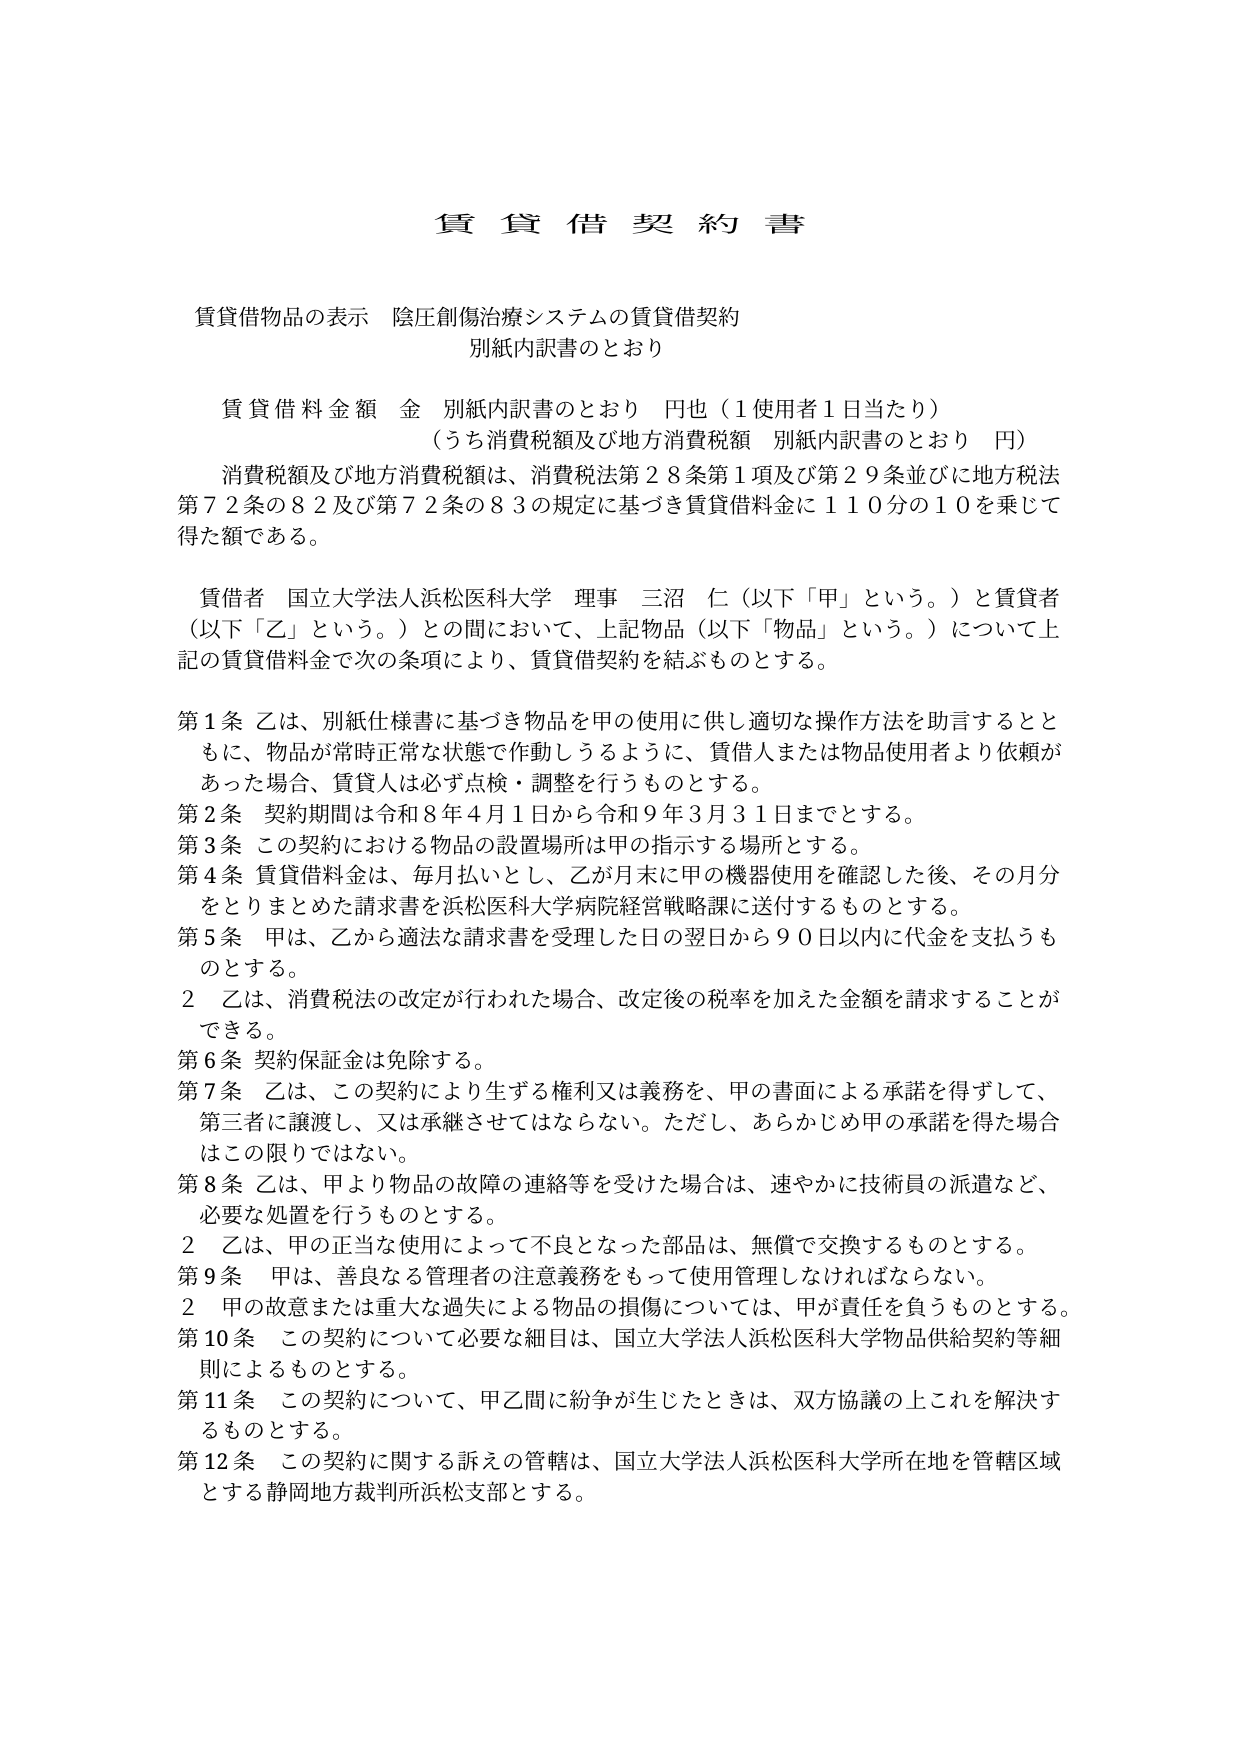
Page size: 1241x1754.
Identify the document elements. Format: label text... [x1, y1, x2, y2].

text （うち消費税額及び地方消費税額 別紙内訳書のとおり 円） [177, 424, 1063, 455]
text 第1条 乙は、別紙仕様書に基づき物品を甲の使用に供し適切な操作方法を助言するとともに、物品が常時正常な状態で作動しうるように、賃借人または物品使用者より依頼があった場合、賃貸人は必ず点検・調整を行うものとする。 [177, 705, 1063, 798]
text 第2条 契約期間は令和８年４月１日から令和９年３月３１日までとする。 [177, 798, 1063, 828]
text 賃借者 国立大学法人浜松医科大学 理事 三沼 仁（以下「甲」という。）と賃貸者 （以下「乙」という。）との間において、上記物品（以下「物品」という。）について上記の賃貸借料金で次の条項により、賃貸借契約を結ぶものとする。 [177, 582, 1063, 674]
text ２ 甲の故意または重大な過失による物品の損傷については、甲が責任を負うものとする。 [177, 1291, 1063, 1322]
text 第10条 この契約について必要な細目は、国立大学法人浜松医科大学物品供給契約等細則によるものとする。 [177, 1322, 1063, 1383]
text 第5条 甲は、乙から適法な請求書を受理した日の翌日から９０日以内に代金を支払うものとする。 [177, 921, 1063, 983]
text 賃貸借料金額 金 別紙内訳書のとおり 円也（１使用者１日当たり） [177, 393, 1063, 424]
text 第8条 乙は、甲より物品の故障の連絡等を受けた場合は、速やかに技術員の派遣など、必要な処置を行うものとする。 [177, 1168, 1063, 1229]
text 第11条 この契約について、甲乙間に紛争が生じたときは、双方協議の上これを解決するものとする。 [177, 1383, 1063, 1445]
text 賃貸借物品の表示 陰圧創傷治療システムの賃貸借契約 [177, 300, 1063, 331]
text ２ 乙は、消費税法の改定が行われた場合、改定後の税率を加えた金額を請求することができる。 [177, 983, 1063, 1044]
text 第12条 この契約に関する訴えの管轄は、国立大学法人浜松医科大学所在地を管轄区域とする静岡地方裁判所浜松支部とする。 [177, 1445, 1063, 1507]
text 第3条 この契約における物品の設置場所は甲の指示する場所とする。 [177, 828, 1063, 859]
text ２ 乙は、甲の正当な使用によって不良となった部品は、無償で交換するものとする。 [177, 1229, 1063, 1260]
text 第7条 乙は、この契約により生ずる権利又は義務を、甲の書面による承諾を得ずして、第三者に譲渡し、又は承継させてはならない。ただし、あらかじめ甲の承諾を得た場合はこの限りではない。 [177, 1075, 1063, 1168]
text 第6条 契約保証金は免除する。 [177, 1044, 1063, 1075]
text 消費税額及び地方消費税額は、消費税法第２８条第１項及び第２９条並びに地方税法第７２条の８２及び第７２条の８３の規定に基づき賃貸借料金に１１０分の１０を乗じて得た額である。 [177, 458, 1063, 551]
text 第4条 賃貸借料金は、毎月払いとし、乙が月末に甲の機器使用を確認した後、その月分をとりまとめた請求書を浜松医科大学病院経営戦略課に送付するものとする。 [177, 859, 1063, 921]
text 第9条 甲は、善良なる管理者の注意義務をもって使用管理しなければならない。 [177, 1260, 1063, 1291]
text 別紙内訳書のとおり [447, 331, 1063, 362]
text 賃 貸 借 契 約 書 [177, 207, 1063, 238]
